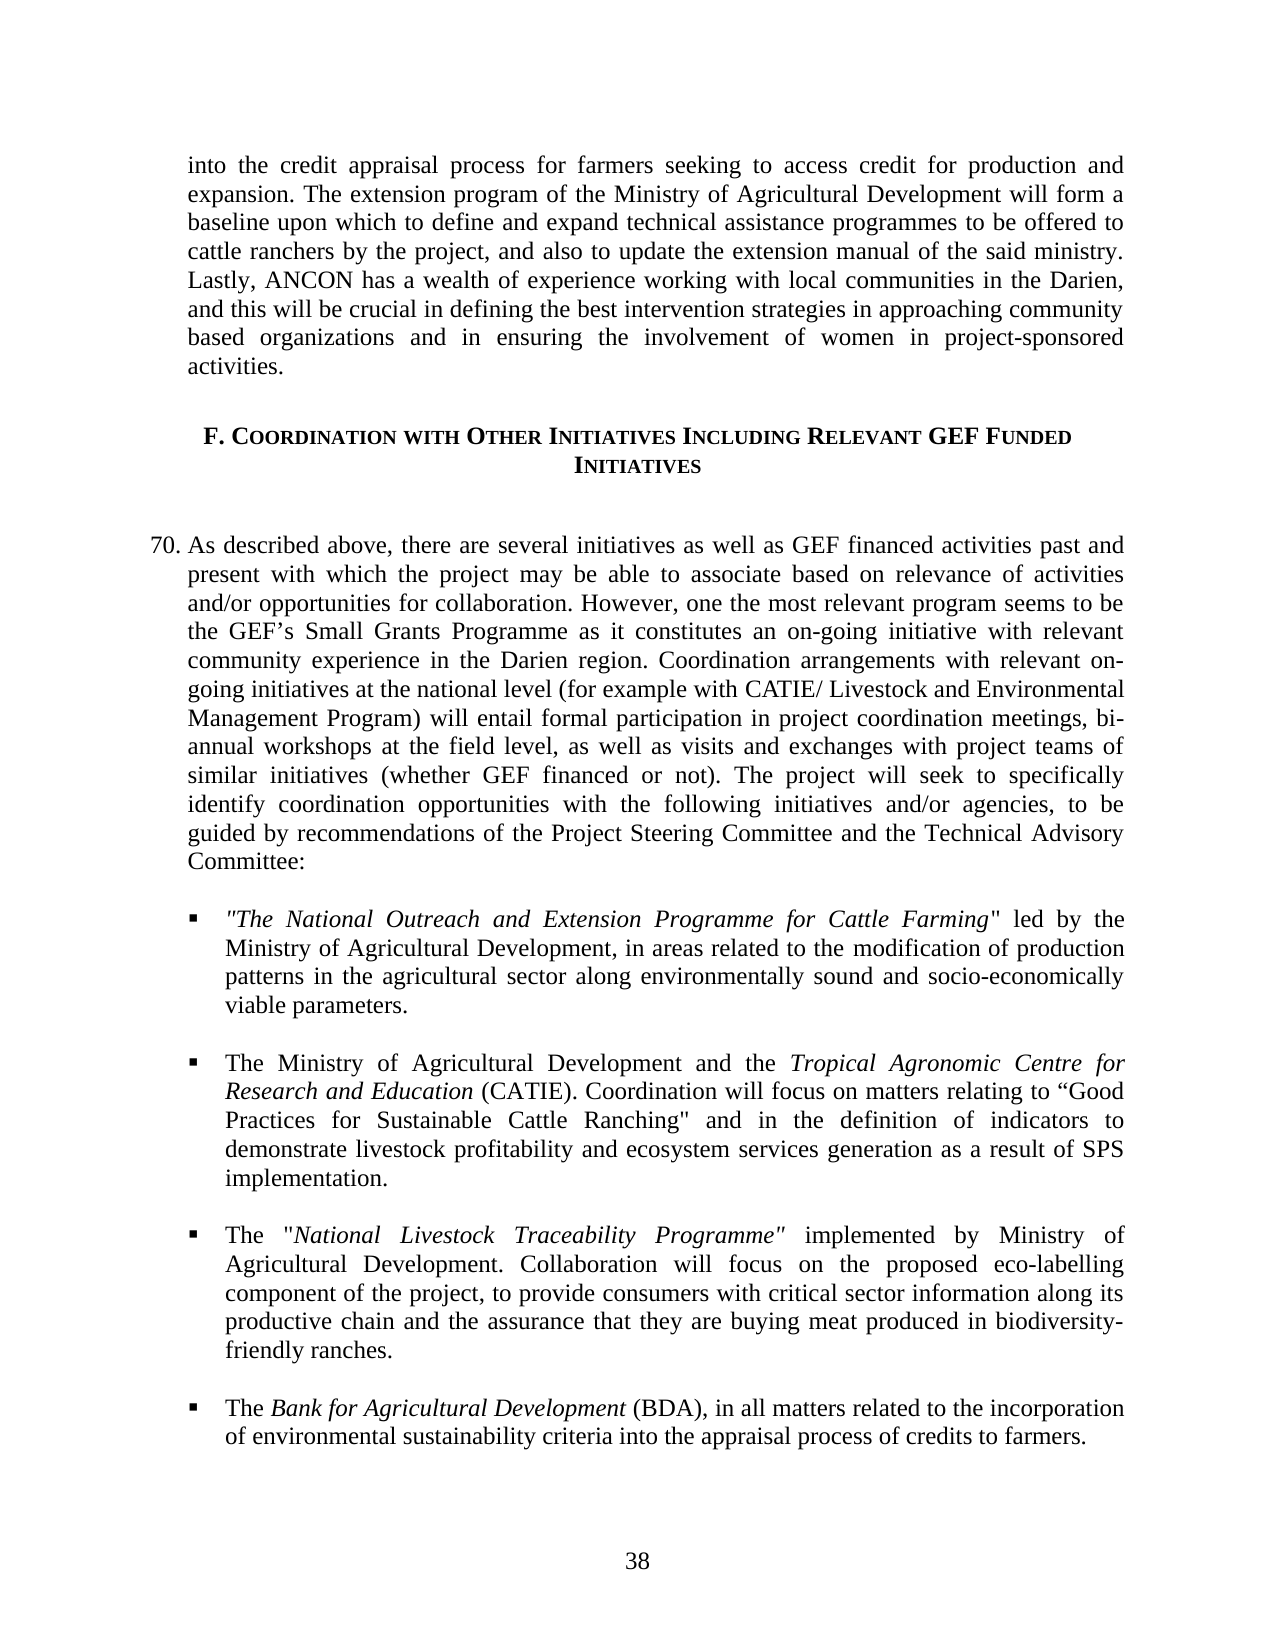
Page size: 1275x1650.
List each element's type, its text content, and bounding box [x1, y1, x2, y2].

list The Bank for Agricultural Development (BDA), in all matters related to the incorporation of environmental sustainability criteria into the appraisal process of credits to farmers. [187, 1393, 1125, 1450]
subtitle F. Coordination with Other Initiatives Including Relevant GEF Funded Initiatives [150, 421, 1125, 479]
list "The National Outreach and Extension Programme for Cattle Farming" led by the Ministry of Agricultural Development, in areas related to the modification of production patterns in the agricultural sector along environmentally sound and socio-economically viable parameters. [187, 904, 1125, 1019]
list The "National Livestock Traceability Programme" implemented by Ministry of Agricultural Development. Collaboration will focus on the proposed eco-labelling component of the project, to provide consumers with critical sector information along its productive chain and the assurance that they are buying meat produced in biodiversity-friendly ranches. [187, 1220, 1125, 1364]
list The Ministry of Agricultural Development and the Tropical Agronomic Centre for Research and Education (CATIE). Coordination will focus on matters relating to “Good Practices for Sustainable Cattle Ranching" and in the definition of indicators to demonstrate livestock profitability and ecosystem services generation as a result of SPS implementation. [187, 1048, 1125, 1191]
list As described above, there are several initiatives as well as GEF financed activities past and present with which the project may be able to associate based on relevance of activities and/or opportunities for collaboration. However, one the most relevant program seems to be the GEF’s Small Grants Programme as it constitutes an on-going initiative with relevant community experience in the Darien region. Coordination arrangements with relevant on-going initiatives at the national level (for example with CATIE/ Livestock and Environmental Management Program) will entail formal participation in project coordination meetings, bi-annual workshops at the field level, as well as visits and exchanges with project teams of similar initiatives (whether GEF financed or not). The project will seek to specifically identify coordination opportunities with the following initiatives and/or agencies, to be guided by recommendations of the Project Steering Committee and the Technical Advisory Committee: [150, 530, 1125, 875]
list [150, 150, 1125, 380]
